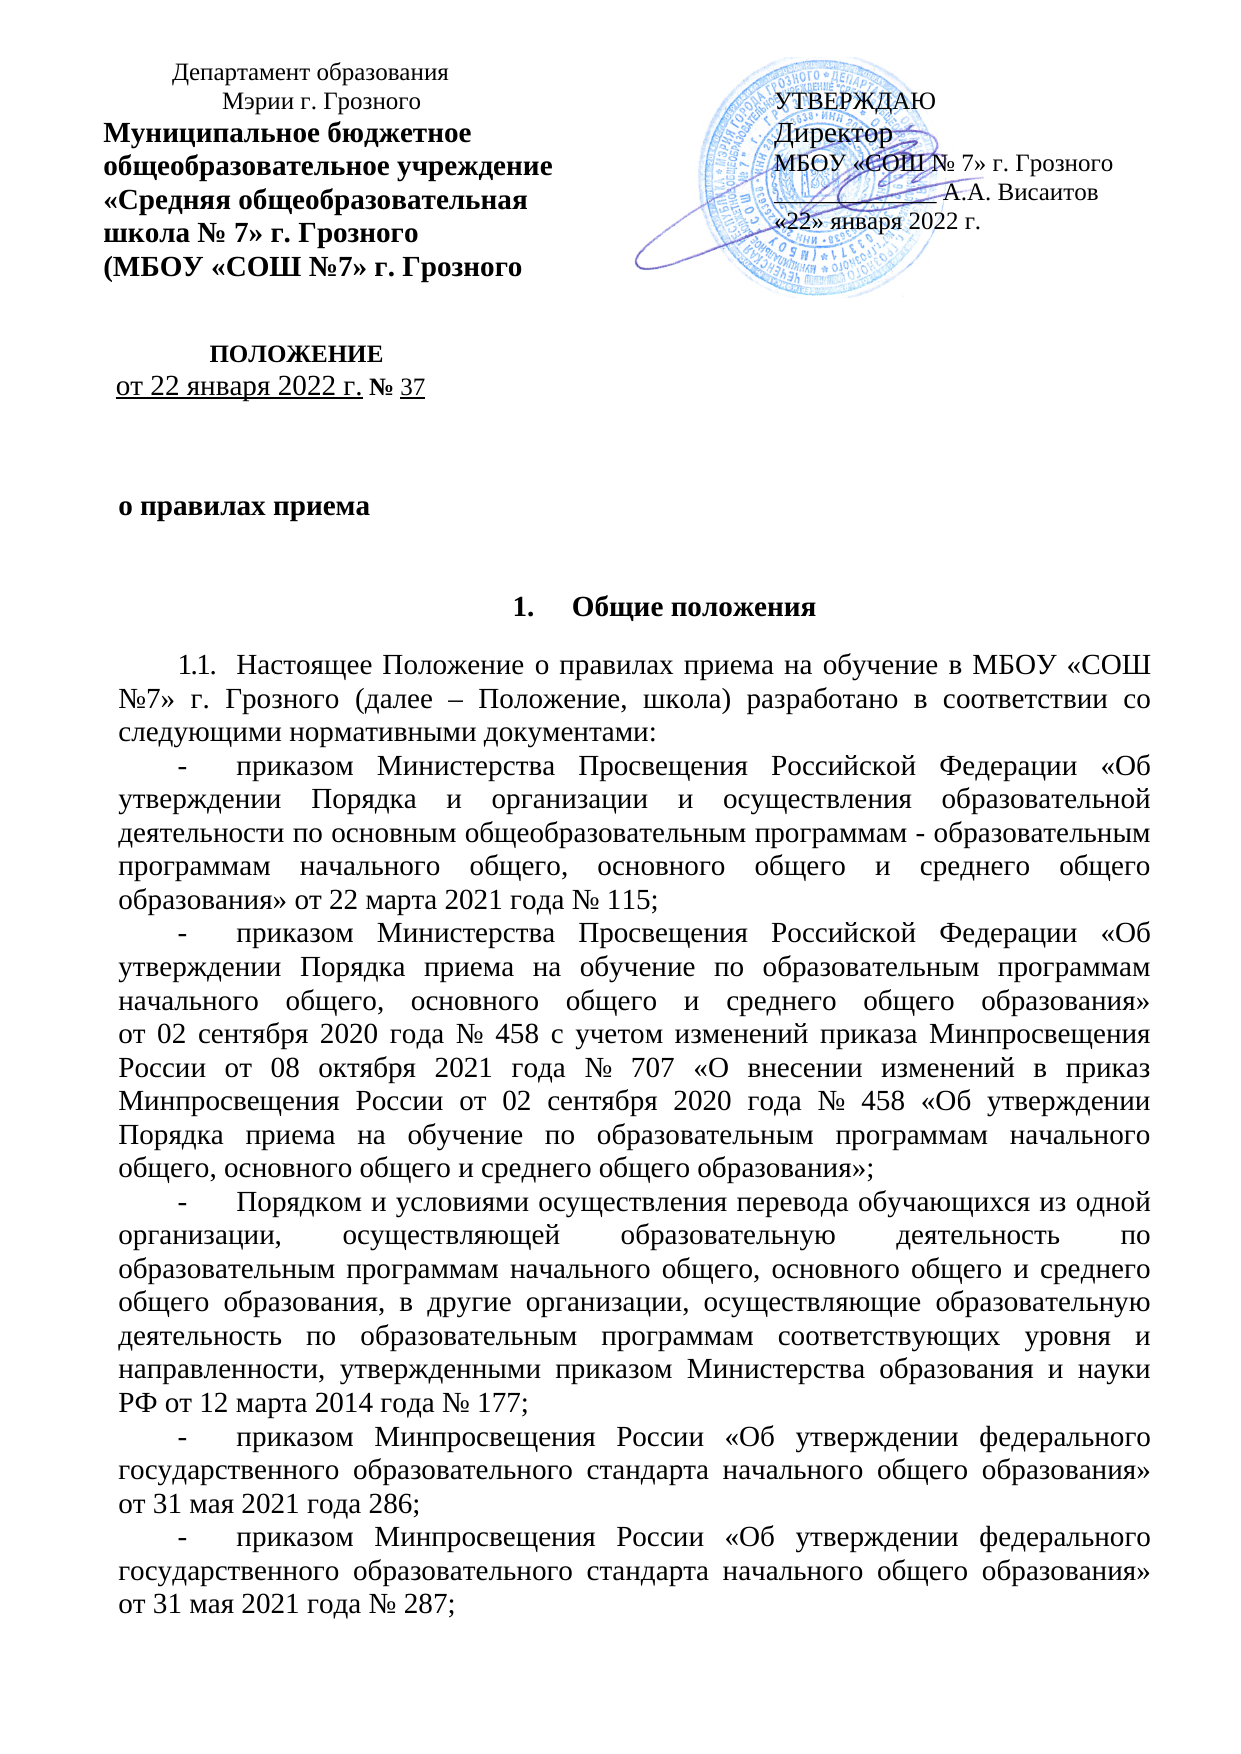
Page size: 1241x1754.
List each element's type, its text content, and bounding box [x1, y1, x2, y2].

list приказом Минпросвещения России «Об утверждении федерального государственного образовательного стандарта начального общего образования» от 31 мая 2021 года № 287; [118, 1519, 1152, 1620]
table_header Департамент образования Мэрии г. Грозного Муниципальное бюджетное общеобразовательное учреждение «Средняя общеобразовательная школа № 7» г. Грозного (МБОУ «СОШ №7» г. Грозного ПОЛОЖЕНИЕ от 22 января 2022 г. № 37 [92, 0, 756, 488]
list приказом Министерства Просвещения Российской Федерации «Об утверждении Порядка и организации и осуществления образовательной деятельности по основным общеобразовательным программам - образовательным программам начального общего, основного общего и среднего общего образования» от 22 марта 2021 года № 115; [118, 748, 1152, 916]
list приказом Министерства Просвещения Российской Федерации «Об утверждении Порядка приема на обучение по образовательным программам начального общего, основного общего и среднего общего образования» от 02 сентября 2020 года № 458 с учетом изменений приказа Минпросвещения России от 08 октября 2021 года № 707 «О внесении изменений в приказ Минпросвещения России от 02 сентября 2020 года № 458 «Об утверждении Порядка приема на обучение по образовательным программам начального общего, основного общего и среднего общего образования»; [118, 916, 1152, 1184]
text о правилах приема [118, 488, 1152, 522]
table_header УТВЕРЖДАЮ Директор МБОУ «СОШ № 7» г. Грозного _____________ А.А. Висаитов «22» января 2022 г. [756, 0, 1178, 488]
list Порядком и условиями осуществления перевода обучающихся из одной организации, осуществляющей образовательную деятельность по образовательным программам начального общего, основного общего и среднего общего образования, в другие организации, осуществляющие образовательную деятельность по образовательным программам соответствующих уровня и направленности, утвержденными приказом Министерства образования и науки РФ от 12 марта 2014 года № 177; [118, 1184, 1152, 1419]
list Настоящее Положение о правилах приема на обучение в МБОУ «СОШ №7» г. Грозного (далее – Положение, школа) разработано в соответствии со следующими нормативными документами: [118, 647, 1152, 748]
list приказом Минпросвещения России «Об утверждении федерального государственного образовательного стандарта начального общего образования» от 31 мая 2021 года 286; [118, 1419, 1152, 1519]
list Общие положения [118, 589, 1152, 622]
